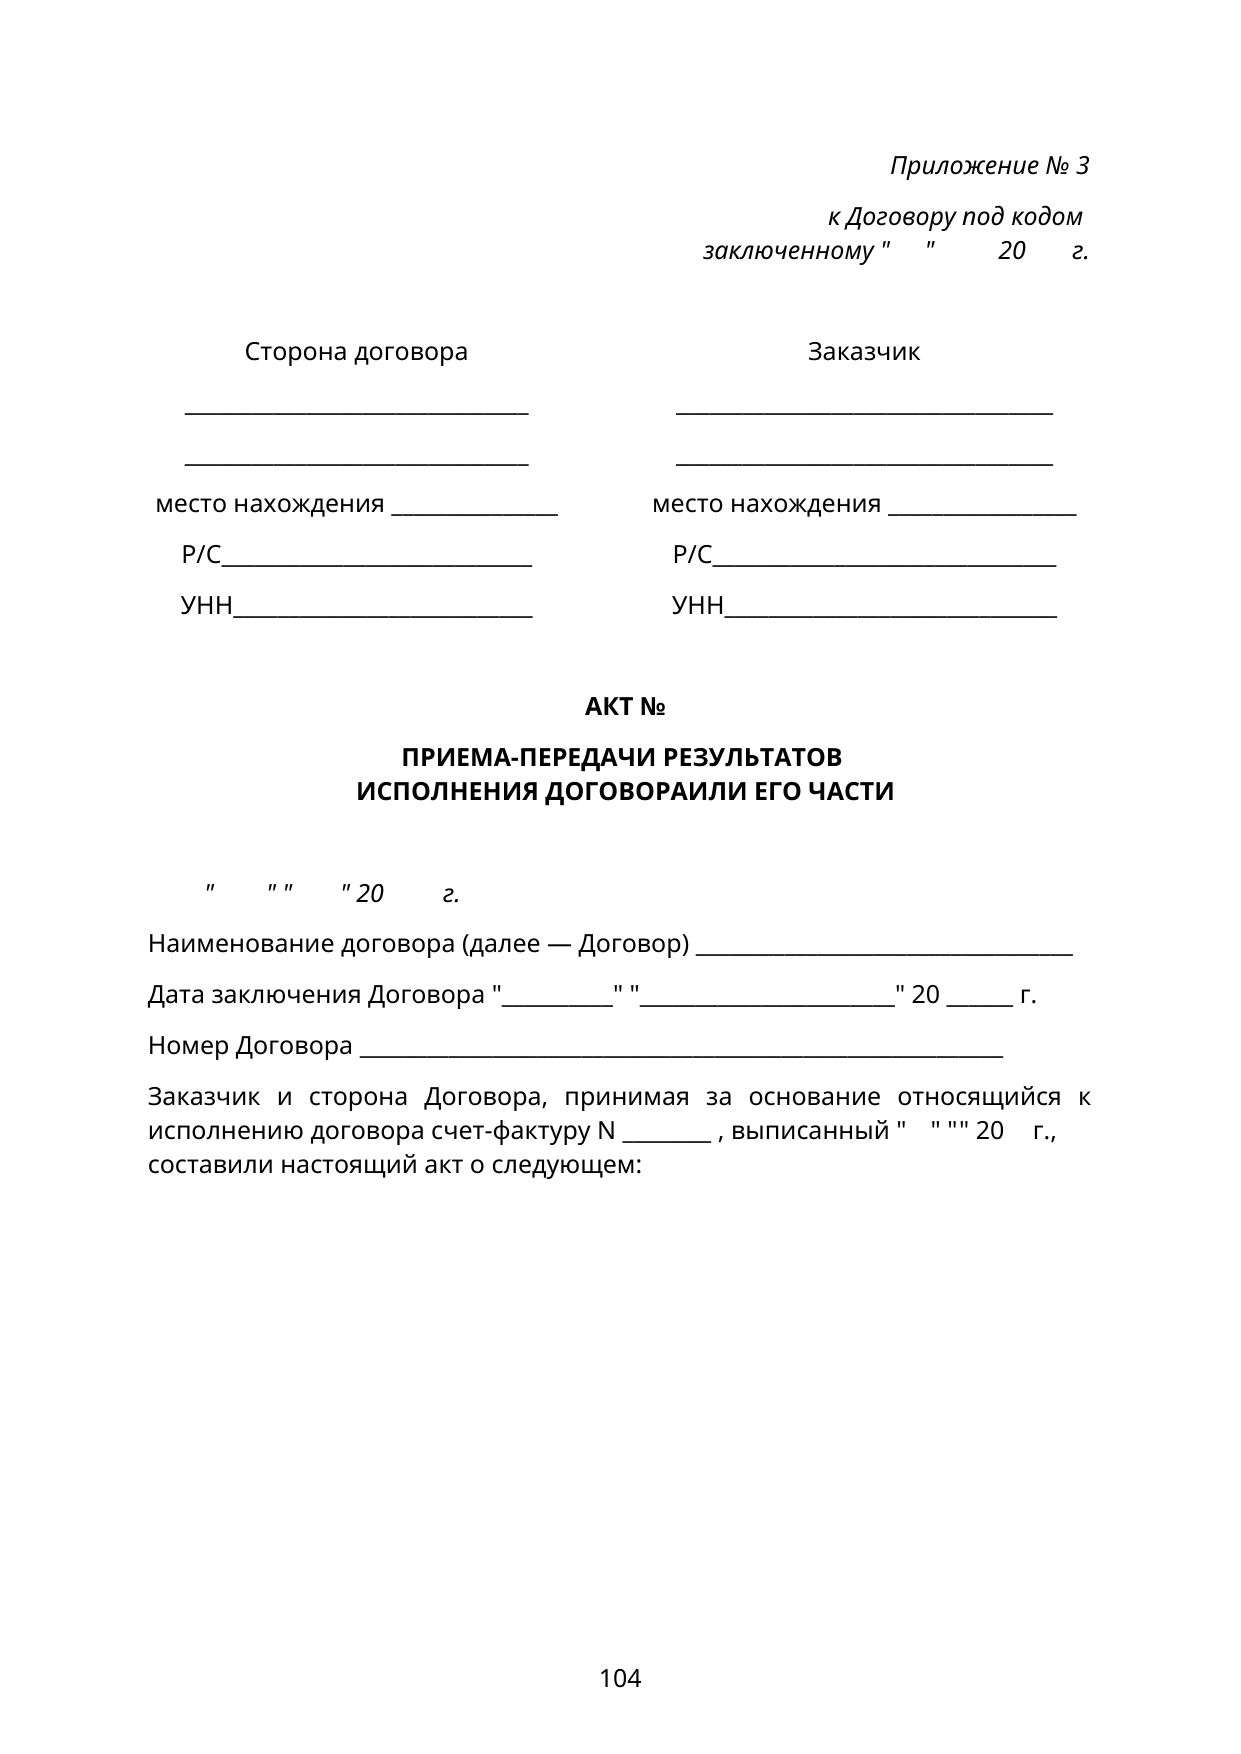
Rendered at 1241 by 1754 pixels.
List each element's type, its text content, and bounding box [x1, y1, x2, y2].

text Приложение № 3 [148, 148, 1092, 182]
table_header Сторона договора _______________________________ _______________________________ место нахождения _______________ Р/С____________________________ УНН___________________________ [112, 334, 601, 638]
text Наименование договора (далее — Договор) __________________________________ [148, 926, 1092, 960]
text Номер Договора __________________________________________________________ [148, 1027, 1092, 1062]
text Дата заключения Договора "__________" "_______________________" 20 ______ г. [148, 977, 1092, 1011]
text к Договору под кодом заключенному " " 20 г. [148, 198, 1092, 267]
text Заказчик и сторона Договора, принимая за основание относящийся к исполнению договора счет-фактуру N ________ , выписанный " " " " 20 г., составили настоящий акт о следующем: [148, 1078, 1092, 1180]
text " " " " 20 г. [148, 875, 1092, 909]
text ПРИЕМА-ПЕРЕДАЧИ РЕЗУЛЬТАТОВ ИСПОЛНЕНИЯ ДОГОВОРАИЛИ ЕГО ЧАСТИ [207, 740, 1044, 808]
table_header Заказчик __________________________________ __________________________________ место нахождения _________________ Р/С_______________________________ УНН______________________________ [601, 334, 1128, 638]
text АКТ № [207, 689, 1044, 723]
